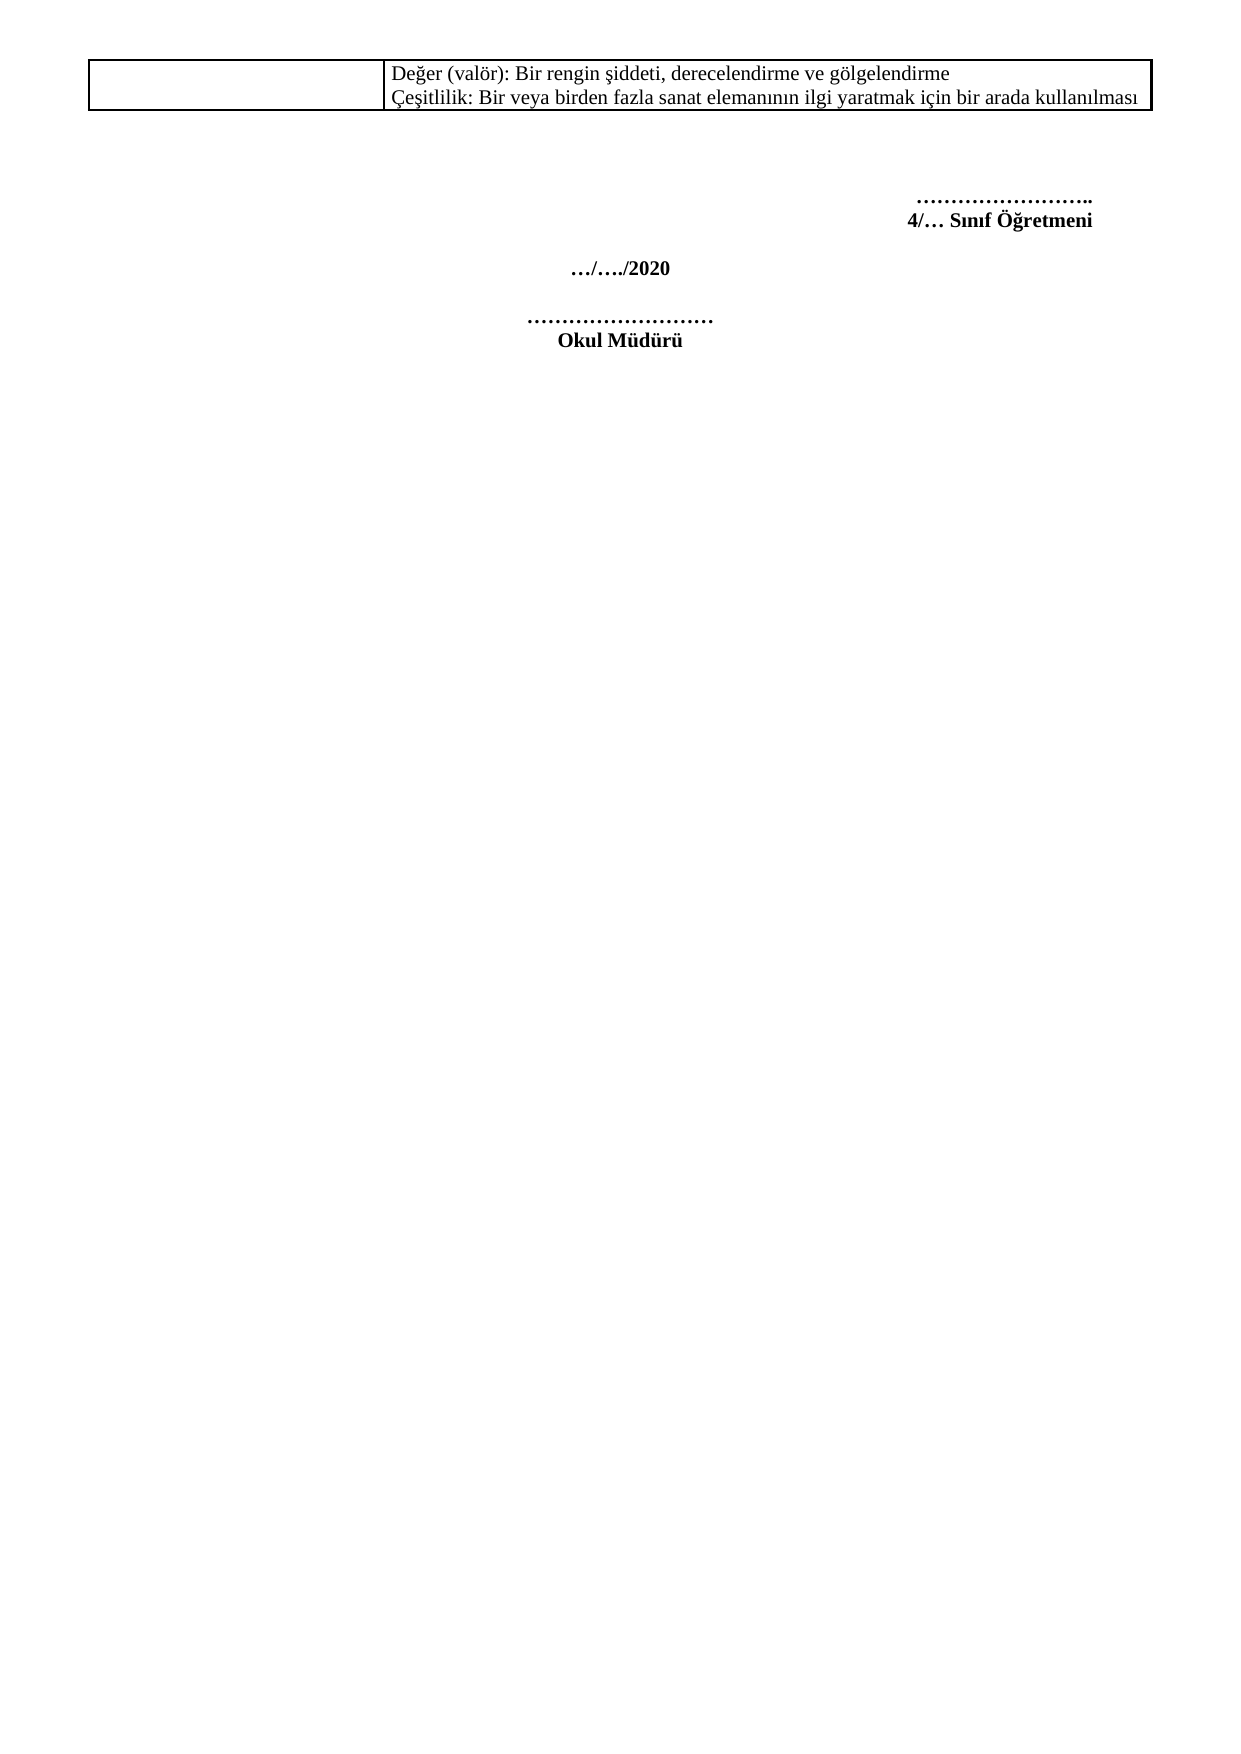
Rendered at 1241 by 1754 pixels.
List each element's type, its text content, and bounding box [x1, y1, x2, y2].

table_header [90, 61, 383, 109]
text ……………………… [148, 304, 1093, 328]
text …………………….. [148, 184, 1093, 208]
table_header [385, 61, 1150, 109]
text …/…./2020 [148, 256, 1093, 280]
text 4/… Sınıf Öğretmeni [148, 208, 1093, 232]
text Okul Müdürü [148, 328, 1093, 352]
